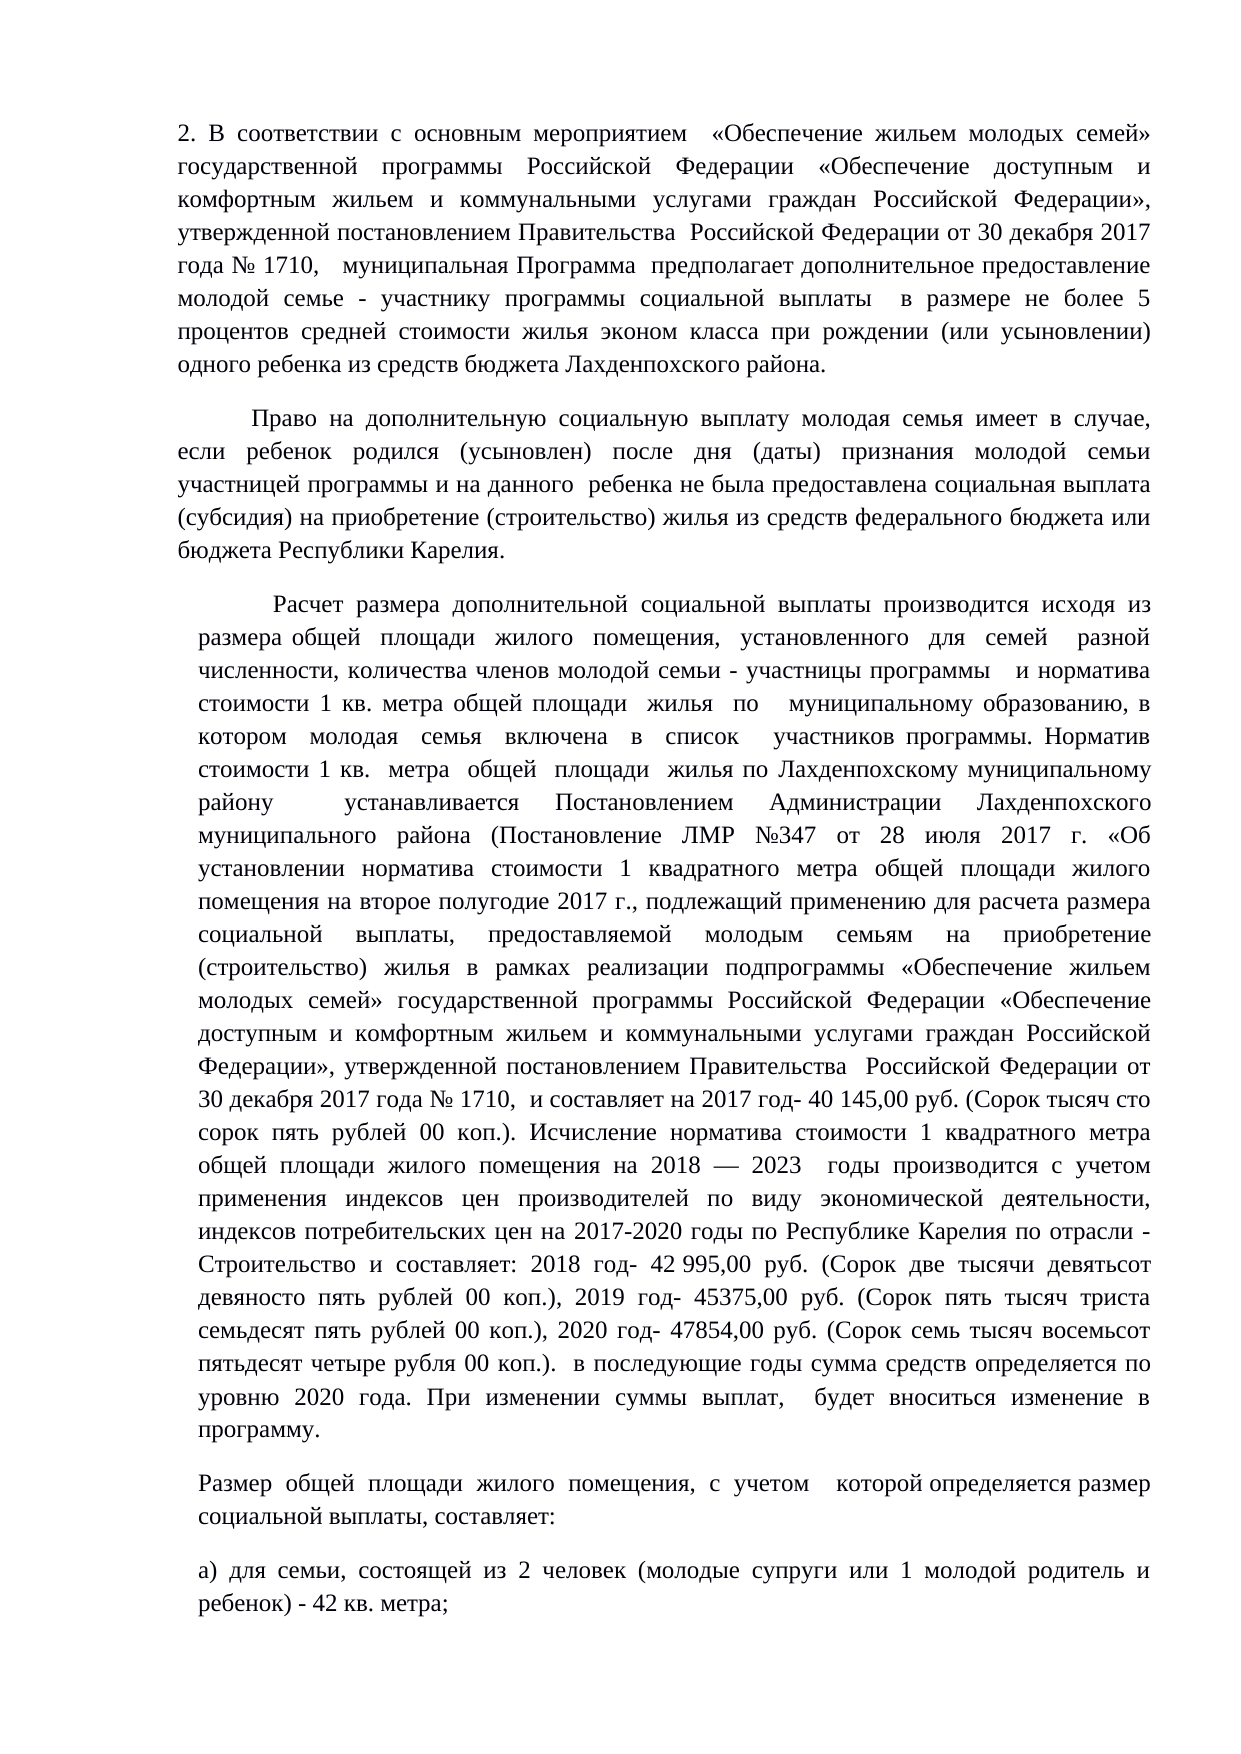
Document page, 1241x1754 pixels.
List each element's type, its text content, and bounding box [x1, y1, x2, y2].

text Размер общей площади жилого помещения, с учетом которой определяется размер социальной выплаты, составляет: [198, 1468, 1152, 1530]
text а) для семьи, состоящей из 2 человек (молодые супруги или 1 молодой родитель и ребенок) - 42 кв. метра; [198, 1555, 1152, 1617]
text Право на дополнительную социальную выплату молодая семья имеет в случае, если ребенок родился (усыновлен) после дня (даты) признания молодой семьи участницей программы и на данного ребенка не была предоставлена социальная выплата (субсидия) на приобретение (строительство) жилья из средств федерального бюджета или бюджета Республики Карелия. [177, 403, 1152, 564]
text 2. В соответствии с основным мероприятием «Обеспечение жильем молодых семей» государственной программы Российской Федерации «Обеспечение доступным и комфортным жильем и коммунальными услугами граждан Российской Федерации», утвержденной постановлением Правительства Российской Федерации от 30 декабря 2017 года № 1710, муниципальная Программа предполагает дополнительное предоставление молодой семье - участнику программы социальной выплаты в размере не более 5 процентов средней стоимости жилья эконом класса при рождении (или усыновлении) одного ребенка из средств бюджета Лахденпохского района. [177, 118, 1152, 378]
text Расчет размера дополнительной социальной выплаты производится исходя из размера общей площади жилого помещения, установленного для семей разной численности, количества членов молодой семьи - участницы программы и норматива стоимости 1 кв. метра общей площади жилья по муниципальному образованию, в котором молодая семья включена в список участников программы. Норматив стоимости 1 кв. метра общей площади жилья по Лахденпохскому муниципальному району устанавливается Постановлением Администрации Лахденпохского муниципального района (Постановление ЛМР №347 от 28 июля 2017 г. «Об установлении норматива стоимости 1 квадратного метра общей площади жилого помещения на второе полугодие 2017 г., подлежащий применению для расчета размера социальной выплаты, предоставляемой молодым семьям на приобретение (строительство) жилья в рамках реализации подпрограммы «Обеспечение жильем молодых семей» государственной программы Российской Федерации «Обеспечение доступным и комфортным жильем и коммунальными услугами граждан Российской Федерации», утвержденной постановлением Правительства Российской Федерации от 30 декабря 2017 года № 1710, и составляет на 2017 год- 40 145,00 руб. (Сорок тысяч сто сорок пять рублей 00 коп.). Исчисление норматива стоимости 1 квадратного метра общей площади жилого помещения на 2018 — 2023 годы производится с учетом применения индексов цен производителей по виду экономической деятельности, индексов потребительских цен на 2017-2020 годы по Республике Карелия по отрасли - Строительство и составляет: 2018 год- 42 995,00 руб. (Сорок две тысячи девятьсот девяносто пять рублей 00 коп.), 2019 год- 45375,00 руб. (Сорок пять тысяч триста семьдесят пять рублей 00 коп.), 2020 год- 47854,00 руб. (Сорок семь тысяч восемьсот пятьдесят четыре рубля 00 коп.). в последующие годы сумма средств определяется по уровню 2020 года. При изменении суммы выплат, будет вноситься изменение в программу. [198, 589, 1152, 1443]
